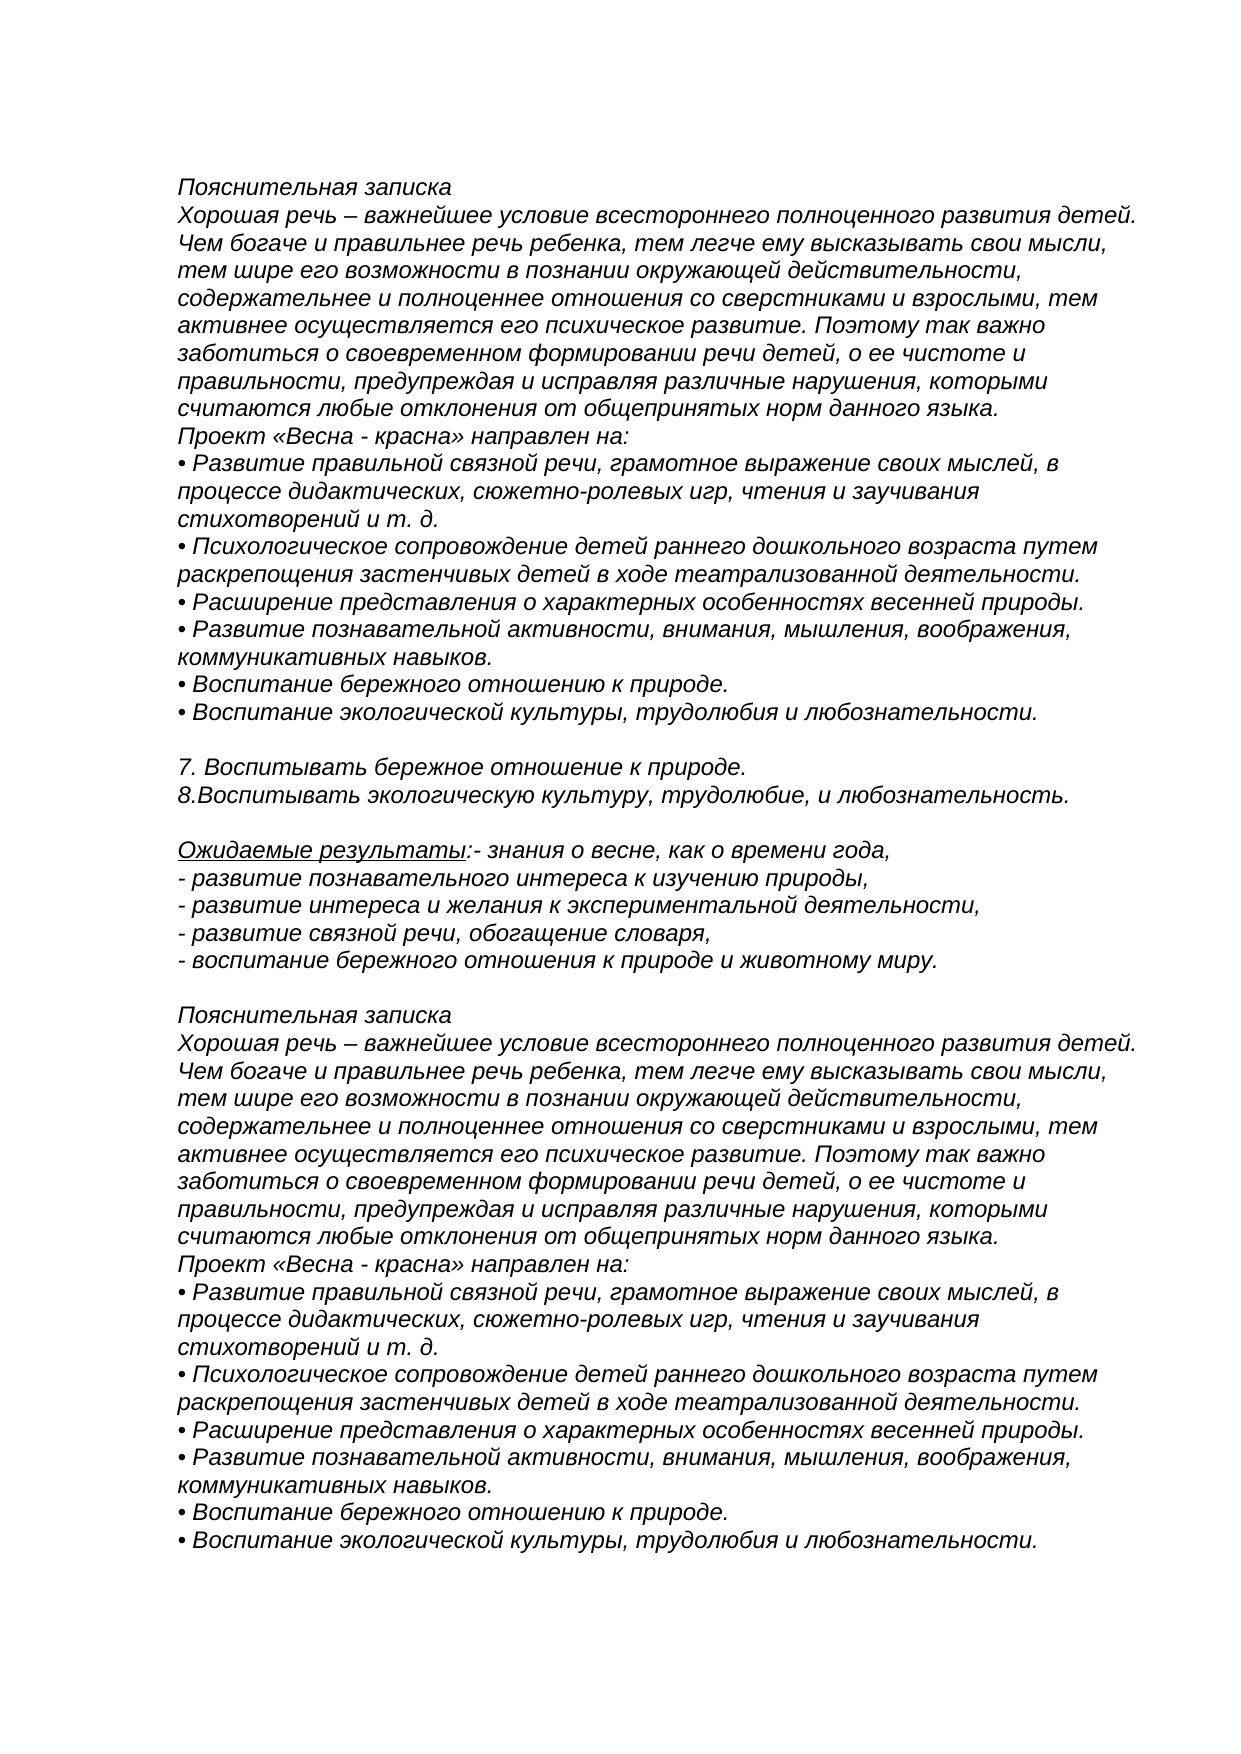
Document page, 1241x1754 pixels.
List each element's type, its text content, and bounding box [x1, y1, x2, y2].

text 7. Воспитывать бережное отношение к природе. 8.Воспитывать экологическую культуру, трудолюбие, и любознательность. [177, 753, 1152, 808]
text Пояснительная записка Хорошая речь – важнейшее условие всестороннего полноценного развития детей. Чем богаче и правильнее речь ребенка, тем легче ему высказывать свои мысли, тем шире его возможности в познании окружающей действительности, содержательнее и полноценнее отношения со сверстниками и взрослыми, тем активнее осуществляется его психическое развитие. Поэтому так важно заботиться о своевременном формировании речи детей, о ее чистоте и правильности, предупреждая и исправляя различные нарушения, которыми считаются любые отклонения от общепринятых норм данного языка. Проект «Весна - красна» направлен на: • Развитие правильной связной речи, грамотное выражение своих мыслей, в процессе дидактических, сюжетно-ролевых игр, чтения и заучивания стихотворений и т. д. • Психологическое сопровождение детей раннего дошкольного возраста путем раскрепощения застенчивых детей в ходе театрализованной деятельности. • Расширение представления о характерных особенностях весенней природы. • Развитие познавательной активности, внимания, мышления, воображения, коммуникативных навыков. • Воспитание бережного отношению к природе. • Воспитание экологической культуры, трудолюбия и любознательности. [177, 173, 1152, 725]
text Ожидаемые результаты:- знания о весне, как о времени года, - развитие познавательного интереса к изучению природы, - развитие интереса и желания к экспериментальной деятельности, - развитие связной речи, обогащение словаря, - воспитание бережного отношения к природе и животному миру. Пояснительная записка Хорошая речь – важнейшее условие всестороннего полноценного развития детей. Чем богаче и правильнее речь ребенка, тем легче ему высказывать свои мысли, тем шире его возможности в познании окружающей действительности, содержательнее и полноценнее отношения со сверстниками и взрослыми, тем активнее осуществляется его психическое развитие. Поэтому так важно заботиться о своевременном формировании речи детей, о ее чистоте и правильности, предупреждая и исправляя различные нарушения, которыми считаются любые отклонения от общепринятых норм данного языка. Проект «Весна - красна» направлен на: • Развитие правильной связной речи, грамотное выражение своих мыслей, в процессе дидактических, сюжетно-ролевых игр, чтения и заучивания стихотворений и т. д. • Психологическое сопровождение детей раннего дошкольного возраста путем раскрепощения застенчивых детей в ходе театрализованной деятельности. • Расширение представления о характерных особенностях весенней природы. • Развитие познавательной активности, внимания, мышления, воображения, коммуникативных навыков. • Воспитание бережного отношению к природе. • Воспитание экологической культуры, трудолюбия и любознательности. [177, 808, 1152, 1553]
